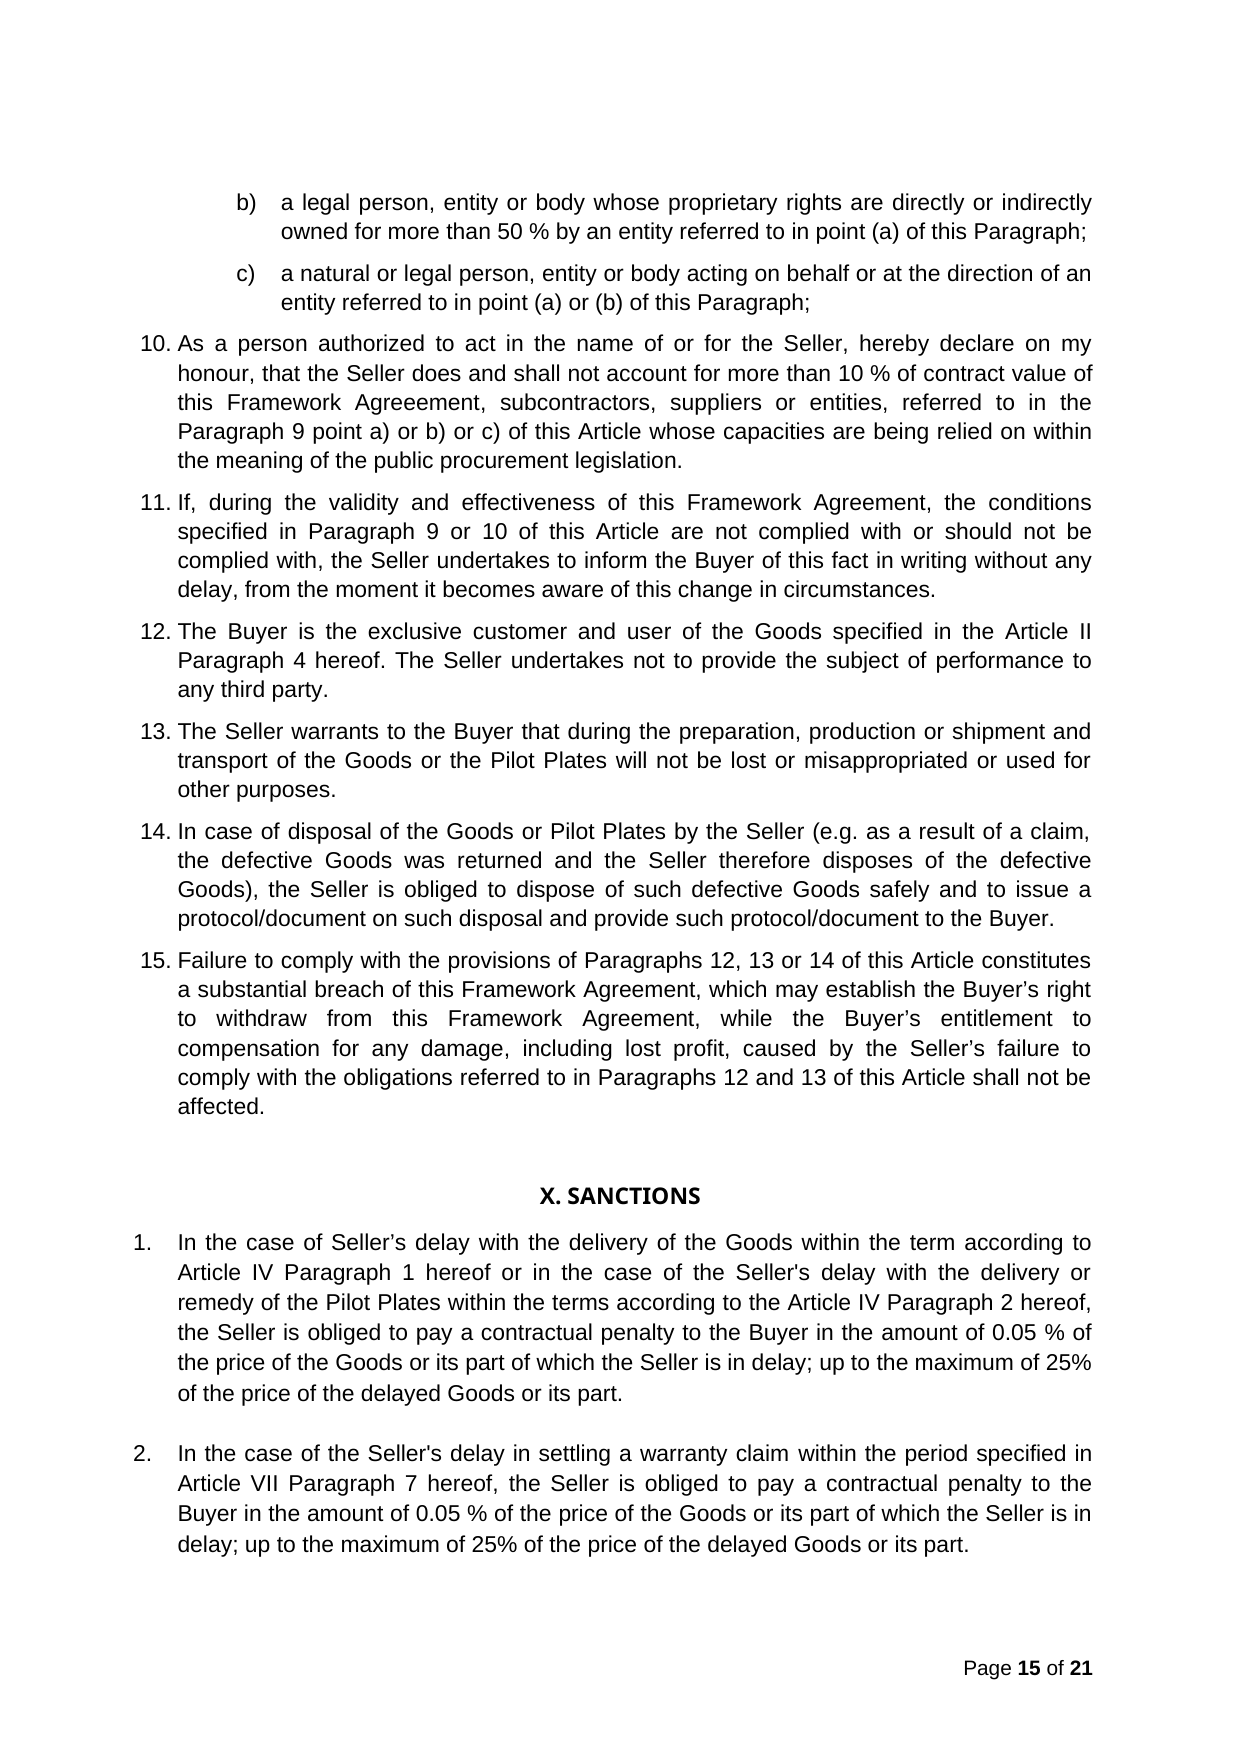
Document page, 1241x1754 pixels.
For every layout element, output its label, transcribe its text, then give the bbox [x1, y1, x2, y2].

list As a person authorized to act in the name of or for the Seller, hereby declare on my honour, that the Seller does and shall not account for more than 10 % of contract value of this Framework Agreeement, subcontractors, suppliers or entities, referred to in the Paragraph 9 point a) or b) or c) of this Article whose capacities are being relied on within the meaning of the public procurement legislation. [140, 327, 1093, 473]
list The Seller warrants to the Buyer that during the preparation, production or shipment and transport of the Goods or the Pilot Plates will not be lost or misappropriated or used for other purposes. [140, 715, 1093, 802]
list If, during the validity and effectiveness of this Framework Agreement, the conditions specified in Paragraph 9 or 10 of this Article are not complied with or should not be complied with, the Seller undertakes to inform the Buyer of this fact in writing without any delay, from the moment it becomes aware of this change in circumstances. [140, 486, 1093, 602]
list The Buyer is the exclusive customer and user of the Goods specified in the Article II Paragraph 4 hereof. The Seller undertakes not to provide the subject of performance to any third party. [140, 615, 1093, 702]
list a legal person, entity or body whose proprietary rights are directly or indirectly owned for more than 50 % by an entity referred to in point (a) of this Paragraph; [236, 186, 1093, 244]
list In the case of the Seller's delay in settling a warranty claim within the period specified in Article VII Paragraph 7 hereof, the Seller is obliged to pay a contractual penalty to the Buyer in the amount of 0.05 % of the price of the Goods or its part of which the Seller is in delay; up to the maximum of 25% of the price of the delayed Goods or its part. [133, 1440, 1093, 1557]
text X. SANCTIONS [148, 1180, 1093, 1211]
list Failure to comply with the provisions of Paragraphs 12, 13 or 14 of this Article constitutes a substantial breach of this Framework Agreement, which may establish the Buyer’s right to withdraw from this Framework Agreement, while the Buyer’s entitlement to compensation for any damage, including lost profit, caused by the Seller’s failure to comply with the obligations referred to in Paragraphs 12 and 13 of this Article shall not be affected. [140, 944, 1093, 1119]
list a natural or legal person, entity or body acting on behalf or at the direction of an entity referred to in point (a) or (b) of this Paragraph; [236, 257, 1093, 315]
list In case of disposal of the Goods or Pilot Plates by the Seller (e.g. as a result of a claim, the defective Goods was returned and the Seller therefore disposes of the defective Goods), the Seller is obliged to dispose of such defective Goods safely and to issue a protocol/document on such disposal and provide such protocol/document to the Buyer. [140, 815, 1093, 932]
list In the case of Seller’s delay with the delivery of the Goods within the term according to Article IV Paragraph 1 hereof or in the case of the Seller's delay with the delivery or remedy of the Pilot Plates within the terms according to the Article IV Paragraph 2 hereof, the Seller is obliged to pay a contractual penalty to the Buyer in the amount of 0.05 % of the price of the Goods or its part of which the Seller is in delay; up to the maximum of 25% of the price of the delayed Goods or its part. [133, 1228, 1093, 1406]
